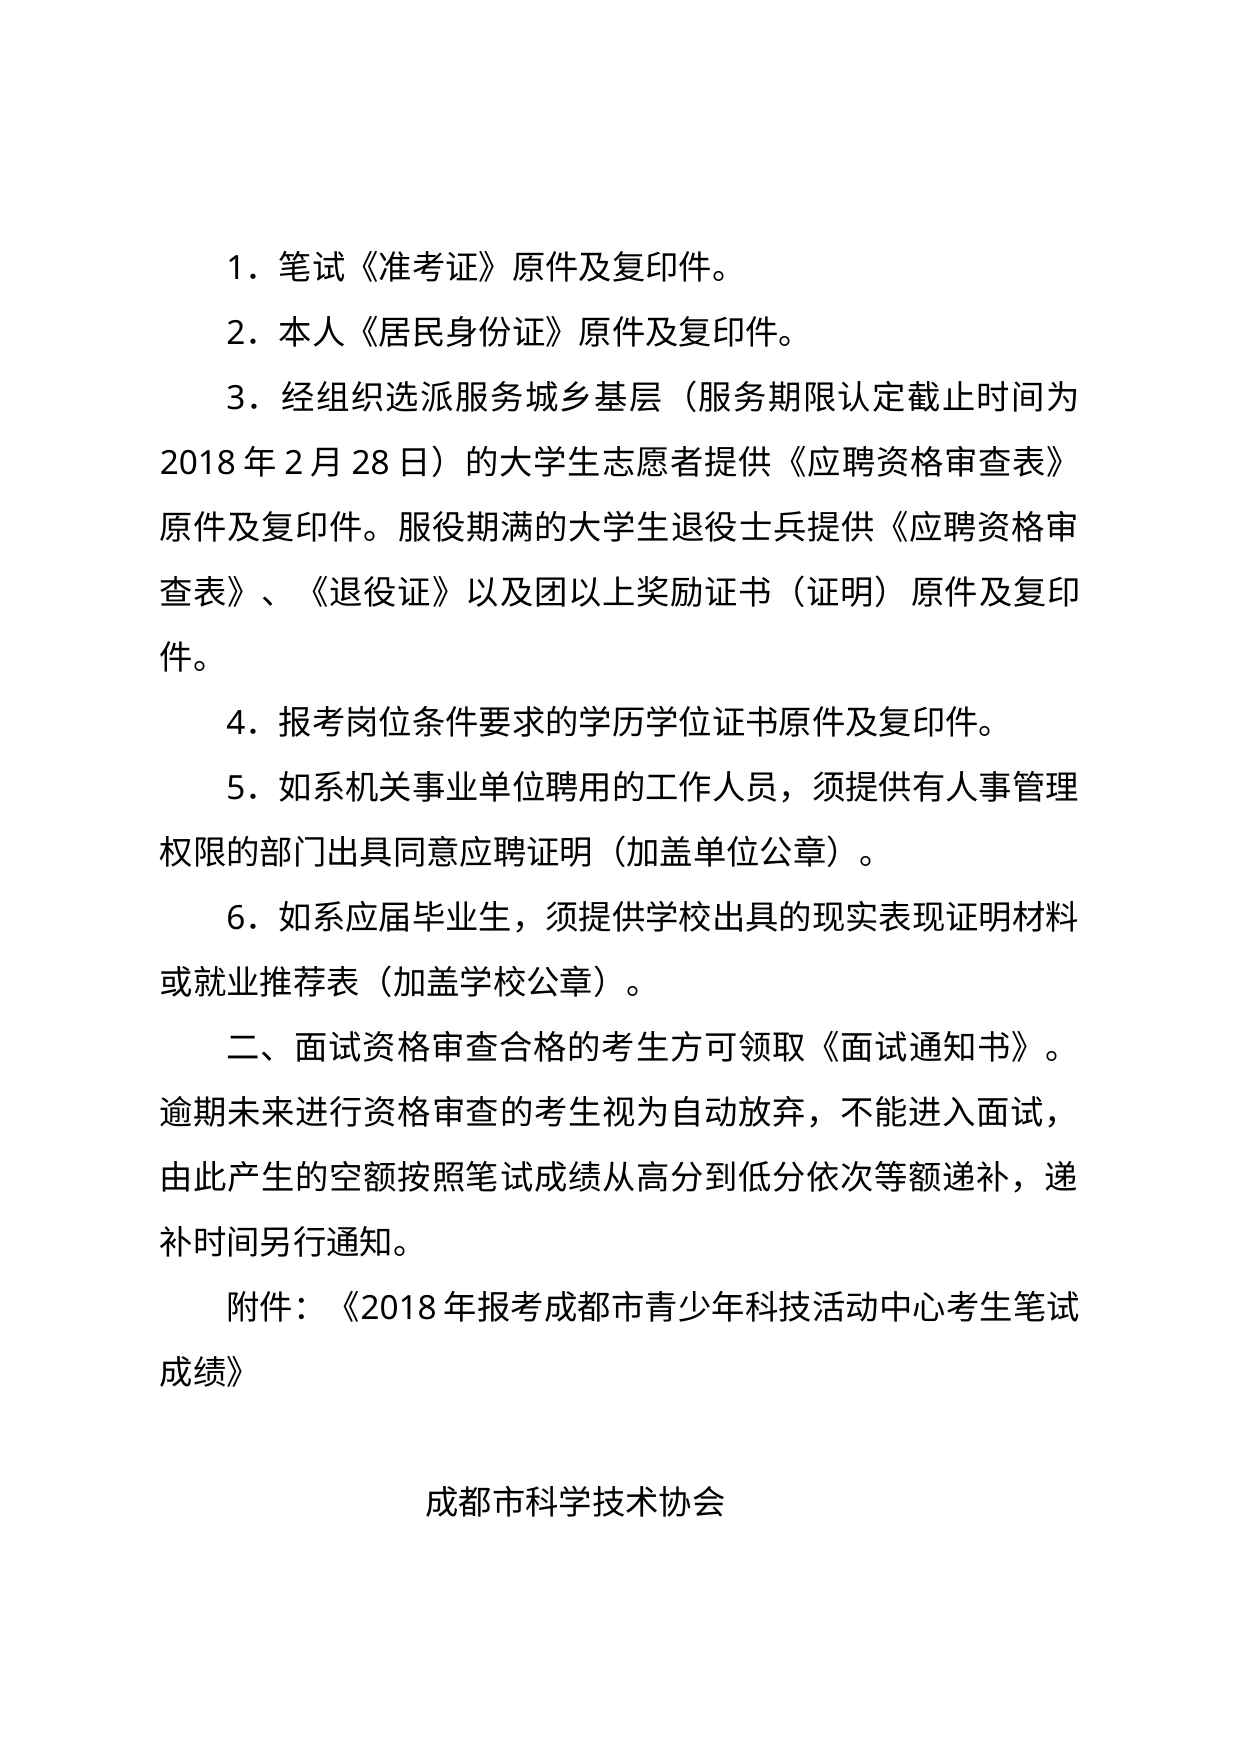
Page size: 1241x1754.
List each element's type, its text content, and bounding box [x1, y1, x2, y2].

text 附件：《2018年报考成都市青少年科技活动中心考生笔试成绩》 [159, 1273, 1081, 1403]
text 二、面试资格审查合格的考生方可领取《面试通知书》。逾期未来进行资格审查的考生视为自动放弃，不能进入面试，由此产生的空额按照笔试成绩从高分到低分依次等额递补，递补时间另行通知。 [159, 1013, 1081, 1273]
text 3．经组织选派服务城乡基层（服务期限认定截止时间为2018年2月28日）的大学生志愿者提供《应聘资格审查表》原件及复印件。服役期满的大学生退役士兵提供《应聘资格审查表》、《退役证》以及团以上奖励证书（证明）原件及复印件。 [159, 363, 1081, 688]
text 成都市科学技术协会 [159, 1468, 1081, 1533]
text 4．报考岗位条件要求的学历学位证书原件及复印件。 [159, 688, 1081, 753]
text 6．如系应届毕业生，须提供学校出具的现实表现证明材料或就业推荐表（加盖学校公章）。 [159, 883, 1081, 1013]
text 2．本人《居民身份证》原件及复印件。 [159, 298, 1081, 363]
text 1．笔试《准考证》原件及复印件。 [159, 233, 1081, 298]
text 5．如系机关事业单位聘用的工作人员，须提供有人事管理权限的部门出具同意应聘证明（加盖单位公章）。 [159, 753, 1081, 883]
